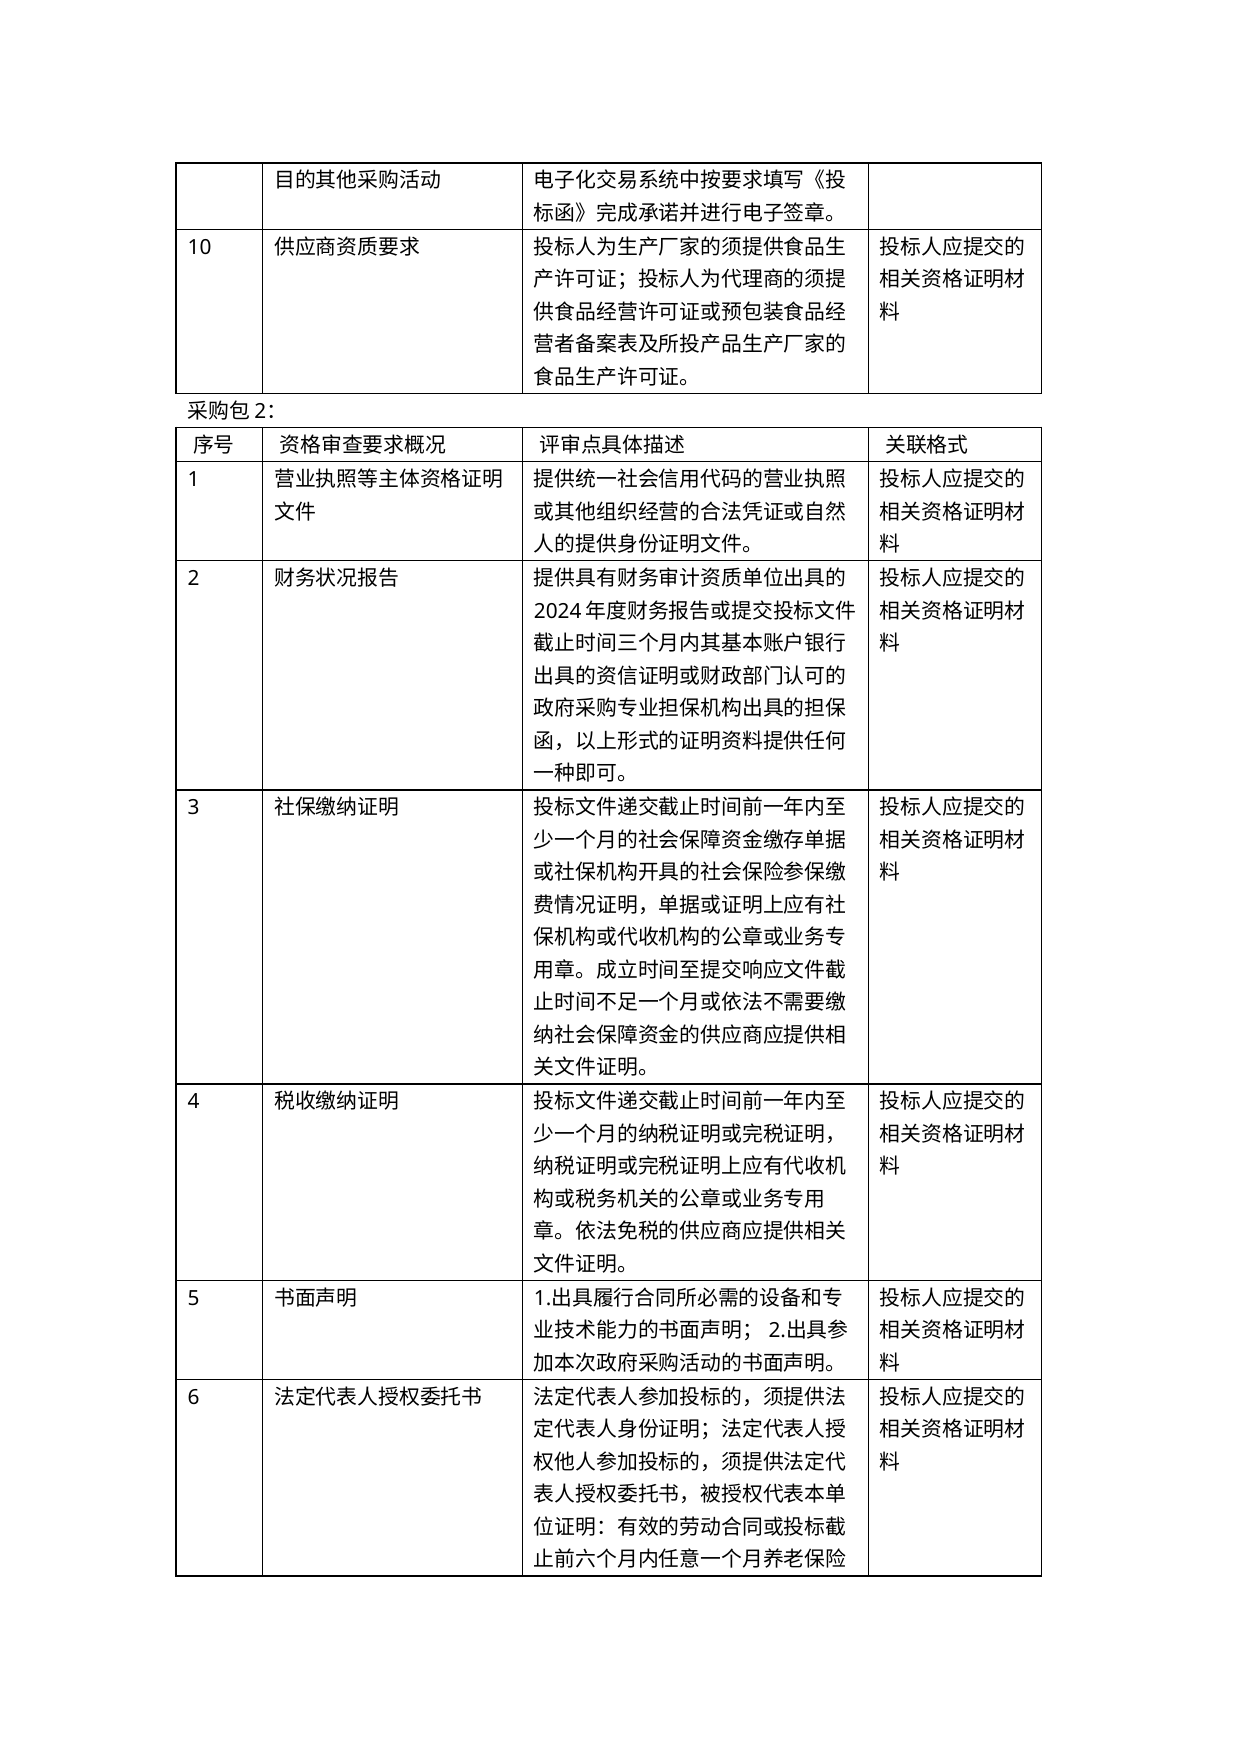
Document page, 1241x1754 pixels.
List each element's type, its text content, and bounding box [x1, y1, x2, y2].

table_cell 供应商资质要求 [263, 230, 522, 393]
table_cell 营业执照等主体资格证明文件 [263, 462, 522, 560]
table_cell 投标文件递交截止时间前一年内至少一个月的社会保障资金缴存单据或社保机构开具的社会保险参保缴费情况证明，单据或证明上应有社保机构或代收机构的公章或业务专用章。成立时间至提交响应文件截止时间不足一个月或依法不需要缴纳社会保障资金的供应商应提供相关文件证明。 [523, 791, 868, 1083]
table_cell 提供具有财务审计资质单位出具的2024年度财务报告或提交投标文件截止时间三个月内其基本账户银行出具的资信证明或财政部门认可的政府采购专业担保机构出具的担保函，以上形式的证明资料提供任何一种即可。 [523, 561, 868, 789]
table_cell 投标文件递交截止时间前一年内至少一个月的纳税证明或完税证明，纳税证明或完税证明上应有代收机构或税务机关的公章或业务专用章。依法免税的供应商应提供相关文件证明。 [523, 1085, 868, 1279]
table_cell 税收缴纳证明 [263, 1085, 522, 1279]
table_cell 投标人应提交的相关资格证明材料 [869, 561, 1041, 789]
table_cell 投标人应提交的相关资格证明材料 [869, 230, 1041, 393]
table_cell 投标函 [869, 164, 1041, 228]
table_cell 投标人应提交的相关资格证明材料 [869, 1281, 1041, 1378]
table_cell 提供统一社会信用代码的营业执照或其他组织经营的合法凭证或自然人的提供身份证明文件。 [523, 462, 868, 560]
table_cell 2 [177, 561, 262, 789]
table_cell 书面声明 [263, 1281, 522, 1378]
table_cell 财务状况报告 [263, 561, 522, 789]
table_cell 1 [177, 462, 262, 560]
table_cell 投标人应提交的相关资格证明材料 [869, 1380, 1041, 1575]
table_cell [523, 1380, 868, 1575]
table_header 评审点具体描述 [523, 428, 868, 461]
table_header 关联格式 [869, 428, 1041, 461]
table_header 资格审查要求概况 [263, 428, 522, 461]
table_cell 5 [177, 1281, 262, 1378]
table_cell 投标人应提交的相关资格证明材料 [869, 462, 1041, 560]
table_cell 1.出具履行合同所必需的设备和专业技术能力的书面声明； 2.出具参加本次政府采购活动的书面声明。 [523, 1281, 868, 1378]
table_cell 6 [177, 1380, 262, 1575]
table_cell 投标人为生产厂家的须提供食品生产许可证；投标人为代理商的须提供食品经营许可证或预包装食品经营者备案表及所投产品生产厂家的食品生产许可证。 [523, 230, 868, 393]
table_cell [523, 164, 868, 228]
text 采购包2： [187, 394, 1053, 427]
table_cell 9 [177, 164, 262, 228]
table_header 序号 [177, 428, 262, 461]
table_cell 法定代表人授权委托书 [263, 1380, 522, 1575]
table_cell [263, 164, 522, 228]
table_cell 投标人应提交的相关资格证明材料 [869, 1085, 1041, 1279]
table_cell 10 [177, 230, 262, 393]
table_cell 3 [177, 791, 262, 1083]
table_cell 投标人应提交的相关资格证明材料 [869, 791, 1041, 1083]
table_cell 社保缴纳证明 [263, 791, 522, 1083]
table_cell 4 [177, 1085, 262, 1279]
